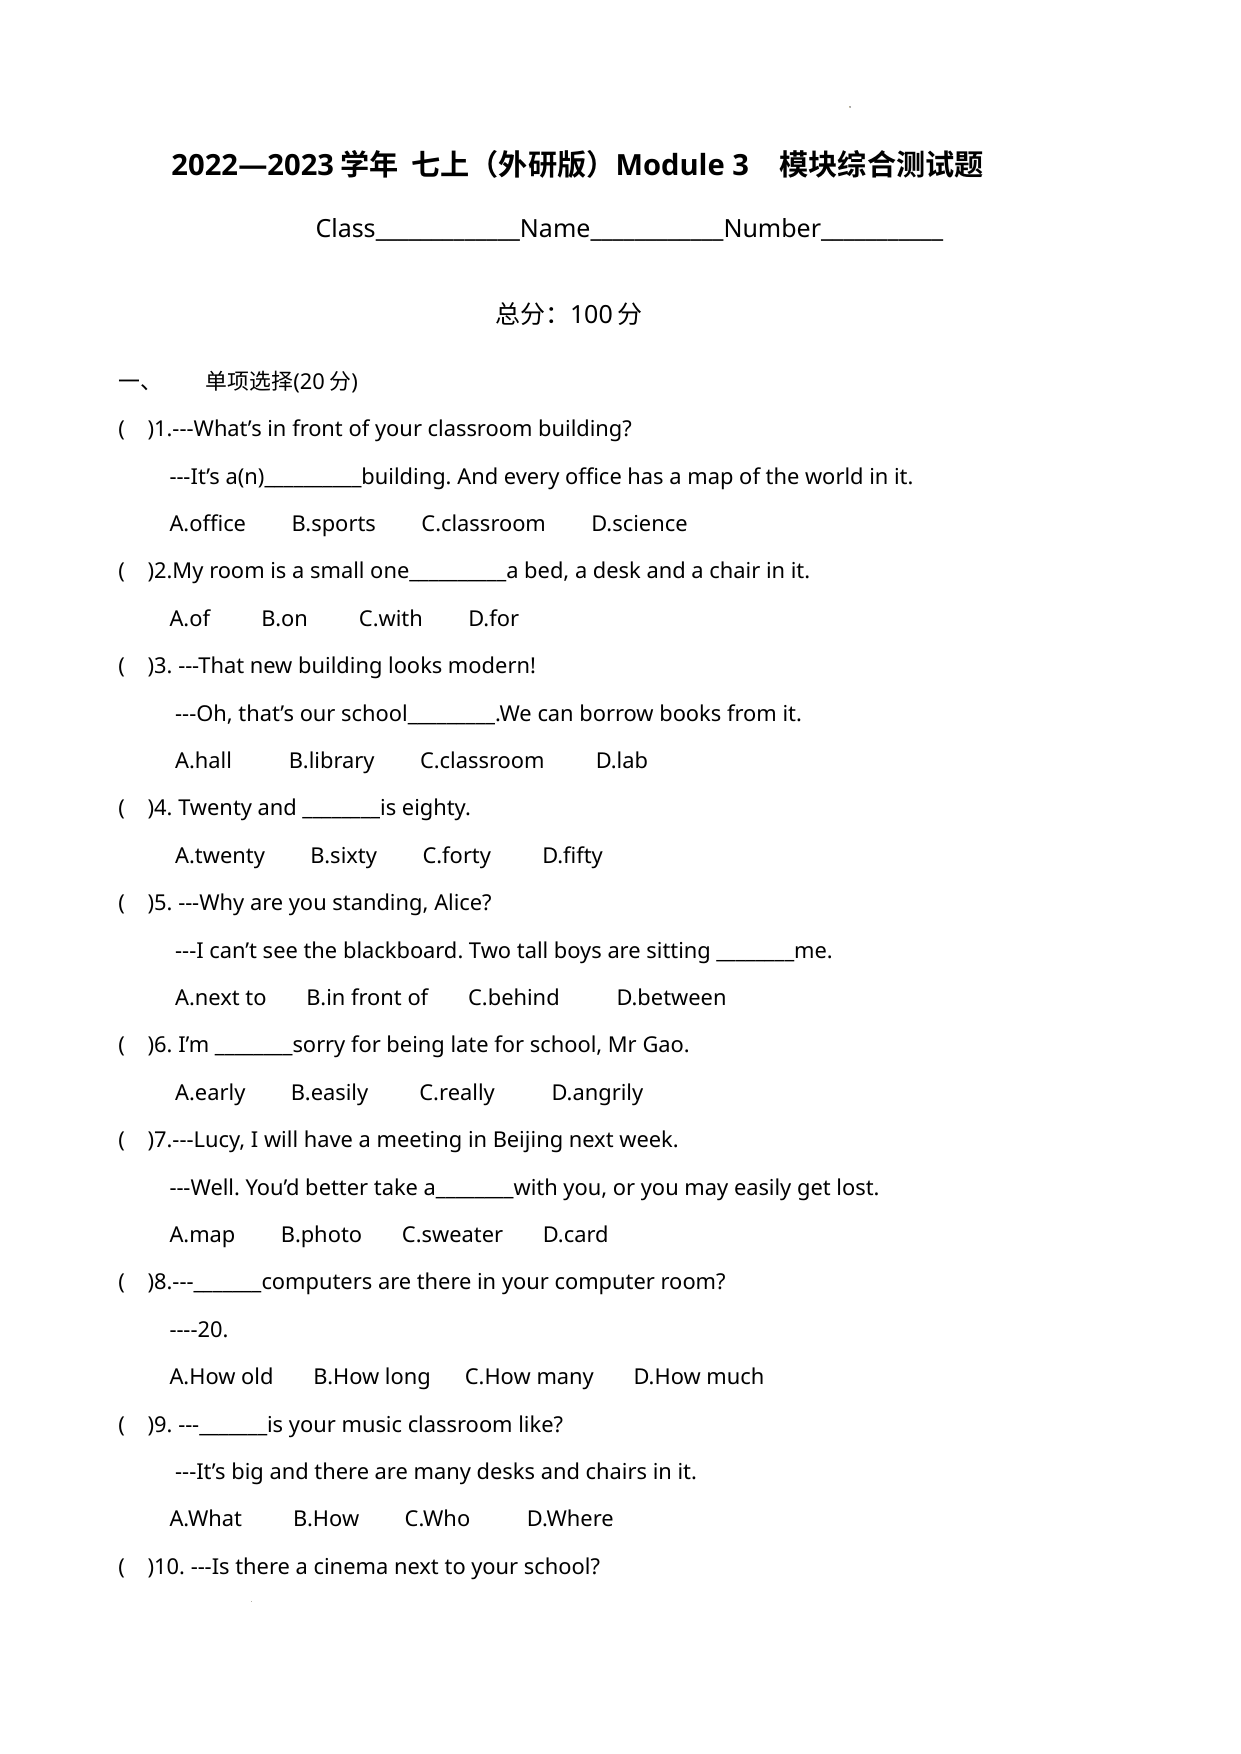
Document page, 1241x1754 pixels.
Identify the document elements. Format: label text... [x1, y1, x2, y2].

text A.How old B.How long C.How many D.How much [118, 1360, 1122, 1392]
text ---It’s a(n)__________building. And every office has a map of the world in it. [118, 459, 1122, 492]
text A.twenty B.sixty C.forty D.fifty [118, 838, 1122, 871]
text ( )2.My room is a small one__________a bed, a desk and a chair in it. [118, 554, 1122, 587]
text ( )4. Twenty and ________is eighty. [118, 791, 1122, 823]
text A.of B.on C.with D.for [118, 601, 1122, 634]
text ( )6. I’m ________sorry for being late for school, Mr Gao. [118, 1028, 1122, 1061]
text 2022—2023学年 七上（外研版）Module 3 模块综合测试题 [118, 131, 1122, 196]
text ( )7.---Lucy, I will have a meeting in Beijing next week. [118, 1123, 1122, 1155]
text A.What B.How C.Who D.Where [118, 1502, 1122, 1534]
text ----20. [118, 1312, 1122, 1345]
text ( )1.---What’s in front of your classroom building? [118, 412, 1122, 444]
text A.map B.photo C.sweater D.card [118, 1218, 1122, 1250]
text ( )3. ---That new building looks modern! [118, 649, 1122, 681]
text ( )10. ---Is there a cinema next to your school? [118, 1549, 1122, 1582]
text ---Oh, that’s our school_________.We can borrow books from it. [118, 696, 1122, 729]
text ( )8.---_______computers are there in your computer room? [118, 1265, 1122, 1297]
text ---Well. You’d better take a________with you, or you may easily get lost. [118, 1170, 1122, 1203]
text 总分：100分 [118, 280, 1122, 345]
text ( )5. ---Why are you standing, Alice? [118, 886, 1122, 918]
text A.hall B.library C.classroom D.lab [118, 744, 1122, 776]
text A.next to B.in front of C.behind D.between [118, 981, 1122, 1013]
text Class_____________Name____________Number___________ [118, 196, 1122, 261]
text A.early B.easily C.really D.angrily [118, 1075, 1122, 1108]
text A.office B.sports C.classroom D.science [118, 507, 1122, 539]
text ---I can’t see the blackboard. Two tall boys are sitting ________me. [118, 933, 1122, 966]
list 单项选择(20分) [118, 363, 1122, 396]
text ---It’s big and there are many desks and chairs in it. [118, 1454, 1122, 1487]
text ( )9. ---_______is your music classroom like? [118, 1407, 1122, 1440]
